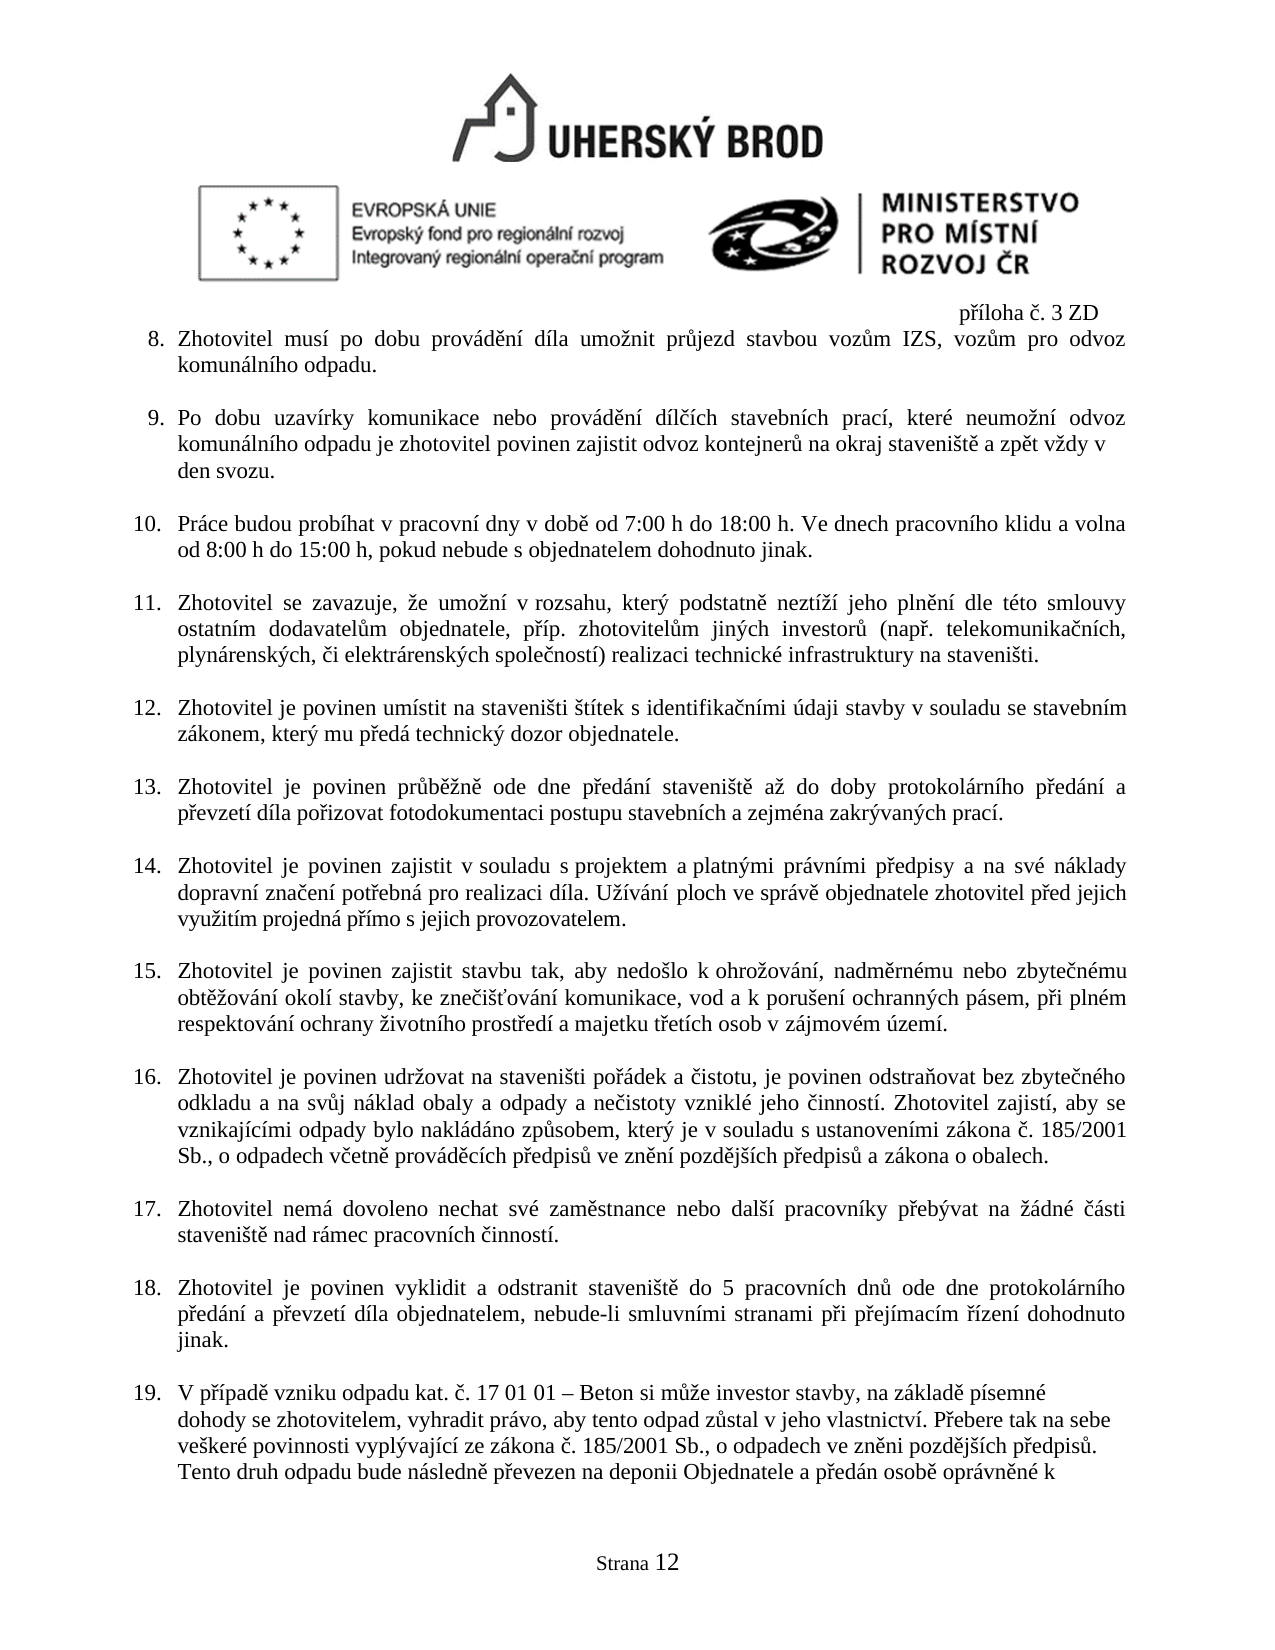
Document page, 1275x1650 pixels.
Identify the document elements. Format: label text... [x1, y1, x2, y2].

list Zhotovitel je povinen zajistit v souladu s projektem a platnými právními předpisy a na své náklady dopravní značení potřebná pro realizaci díla. Užívání ploch ve správě objednatele zhotovitel před jejich využitím projedná přímo s jejich provozovatelem. [133, 852, 1127, 931]
picture [181, 73, 1095, 299]
list Zhotovitel je povinen průběžně ode dne předání staveniště až do doby protokolárního předání a převzetí díla pořizovat fotodokumentaci postupu stavebních a zejména zakrývaných prací. [133, 773, 1127, 826]
list Zhotovitel nemá dovoleno nechat své zaměstnance nebo další pracovníky přebývat na žádné části staveniště nad rámec pracovních činností. [133, 1195, 1127, 1247]
list Po dobu uzavírky komunikace nebo provádění dílčích stavebních prací, které neumožní odvoz komunálního odpadu je zhotovitel povinen zajistit odvoz kontejnerů na okraj staveniště a zpět vždy v [148, 404, 1127, 457]
list Zhotovitel je povinen udržovat na staveništi pořádek a čistotu, je povinen odstraňovat bez zbytečného odkladu a na svůj náklad obaly a odpady a nečistoty vzniklé jeho činností. Zhotovitel zajistí, aby se vznikajícími odpady bylo nakládáno způsobem, který je v souladu s ustanoveními zákona č. 185/2001 Sb., o odpadech včetně prováděcích předpisů ve znění pozdějších předpisů a zákona o obalech. [133, 1063, 1127, 1168]
list Zhotovitel musí po dobu provádění díla umožnit průjezd stavbou vozům IZS, vozům pro odvoz komunálního odpadu. [148, 325, 1127, 378]
list veškeré povinnosti vyplývající ze zákona č. 185/2001 Sb., o odpadech ve zněni pozdějších předpisů. [177, 1432, 1127, 1458]
list Zhotovitel je povinen umístit na staveništi štítek s identifikačními údaji stavby v souladu se stavebním zákonem, který mu předá technický dozor objednatele. [133, 694, 1127, 747]
list Tento druh odpadu bude následně převezen na deponii Objednatele a předán osobě oprávněné k [177, 1458, 1127, 1485]
list Práce budou probíhat v pracovní dny v době od 7:00 h do 18:00 h. Ve dnech pracovního klidu a volna od 8:00 h do 15:00 h, pokud nebude s objednatelem dohodnuto jinak. [133, 509, 1127, 562]
list Zhotovitel je povinen zajistit stavbu tak, aby nedošlo k ohrožování, nadměrnému nebo zbytečnému obtěžování okolí stavby, ke znečišťování komunikace, vod a k porušení ochranných pásem, při plném respektování ochrany životního prostředí a majetku třetích osob v zájmovém území. [133, 958, 1127, 1037]
list dohody se zhotovitelem, vyhradit právo, aby tento odpad zůstal v jeho vlastnictví. Přebere tak na sebe [177, 1406, 1127, 1432]
list V případě vzniku odpadu kat. č. 17 01 01 – Beton si může investor stavby, na základě písemné [133, 1379, 1127, 1406]
list den svozu. [177, 457, 1127, 483]
list Zhotovitel je povinen vyklidit a odstranit staveniště do 5 pracovních dnů ode dne protokolárního předání a převzetí díla objednatelem, nebude-li smluvními stranami při přejímacím řízení dohodnuto jinak. [133, 1274, 1127, 1353]
list Zhotovitel se zavazuje, že umožní v rozsahu, který podstatně neztíží jeho plnění dle této smlouvy ostatním dodavatelům objednatele, příp. zhotovitelům jiných investorů (např. telekomunikačních, plynárenských, či elektrárenských společností) realizaci technické infrastruktury na staveništi. [133, 589, 1127, 668]
